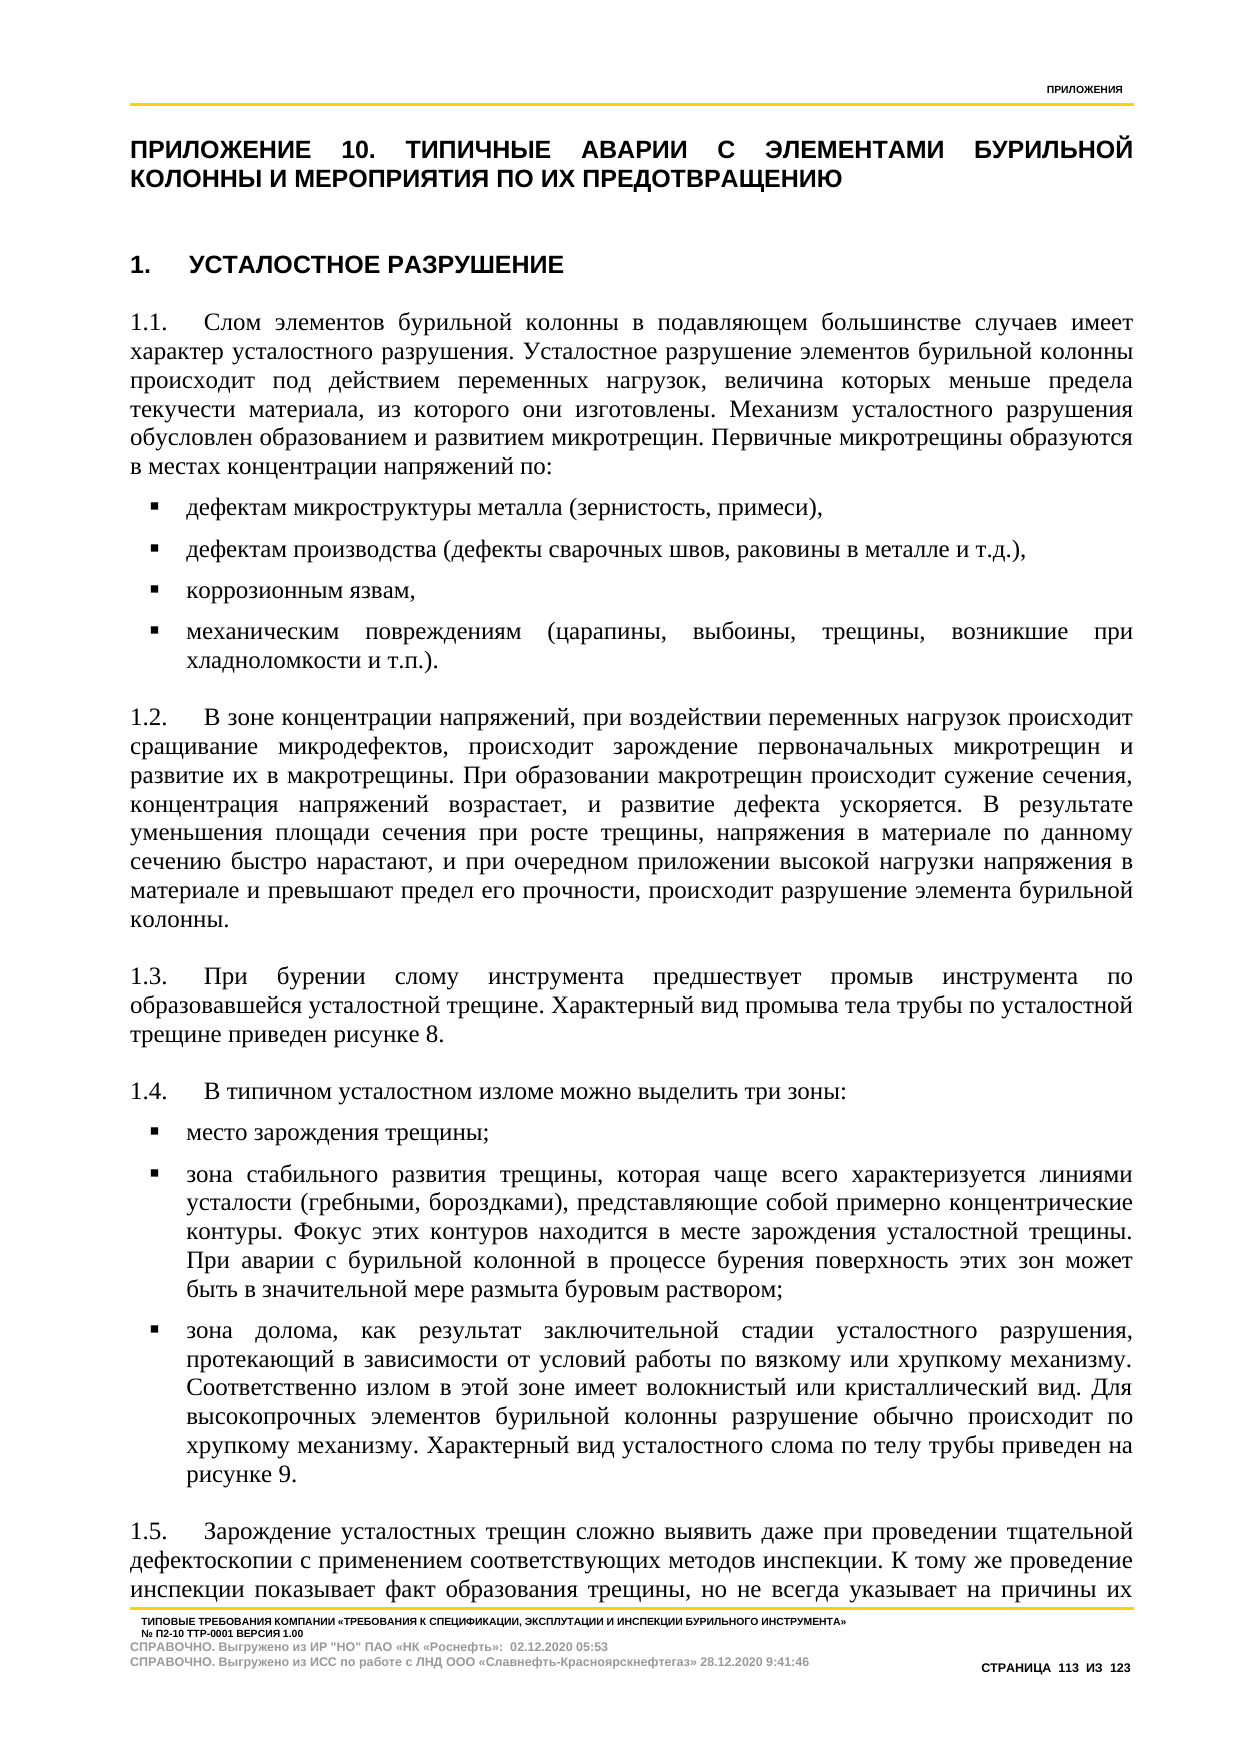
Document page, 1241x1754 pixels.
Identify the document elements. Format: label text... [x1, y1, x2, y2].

list место зарождения трещины; [149, 1117, 1134, 1146]
list В зоне концентрации напряжений, при воздействии переменных нагрузок происходит сращивание микродефектов, происходит зарождение первоначальных микротрещин и развитие их в макротрещины. При образовании макротрещин происходит сужение сечения, концентрация напряжений возрастает, и развитие дефекта ускоряется. В результате уменьшения площади сечения при росте трещины, напряжения в материале по данному сечению быстро нарастают, и при очередном приложении высокой нагрузки напряжения в материале и превышают предел его прочности, происходит разрушение элемента бурильной колонны. [130, 702, 1134, 932]
list Слом элементов бурильной колонны в подавляющем большинстве случаев имеет характер усталостного разрушения. Усталостное разрушение элементов бурильной колонны происходит под действием переменных нагрузок, величина которых меньше предела текучести материала, из которого они изготовлены. Механизм усталостного разрушения обусловлен образованием и развитием микротрещин. Первичные микротрещины образуются в местах концентрации напряжений по: [130, 307, 1134, 480]
list При бурении слому инструмента предшествует промыв инструмента по образовавшейся усталостной трещине. Характерный вид промыва тела трубы по усталостной трещине приведен рисунке 8. [130, 961, 1134, 1047]
list зона долома, как результат заключительной стадии усталостного разрушения, протекающий в зависимости от условий работы по вязкому или хрупкому механизму. Соответственно излом в этой зоне имеет волокнистый или кристаллический вид. Для высокопрочных элементов бурильной колонны разрушение обычно происходит по хрупкому механизму. Характерный вид усталостного слома по телу трубы приведен на рисунке 9. [149, 1315, 1134, 1487]
list В типичном усталостном изломе можно выделить три зоны: [130, 1076, 1134, 1105]
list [130, 1516, 1134, 1602]
list зона стабильного развития трещины, которая чаще всего характеризуется линиями усталости (гребными, бороздками), представляющие собой примерно концентрические контуры. Фокус этих контуров находится в месте зарождения усталостной трещины. При аварии с бурильной колонной в процессе бурения поверхность этих зон может быть в значительной мере размыта буровым раствором; [149, 1159, 1134, 1302]
list коррозионным язвам, [149, 575, 1134, 604]
subtitle ПРИЛОЖЕНИЕ 10. ТИПИЧНЫЕ АВАРИИ С ЭЛЕМЕНТАМИ БУРИЛЬНОЙ КОЛОННЫ И МЕРОПРИЯТИЯ ПО ИХ ПРЕДОТВРАЩЕНИЮ [130, 135, 1134, 192]
list механическим повреждениям (царапины, выбоины, трещины, возникшие при хладноломкости и т.п.). [149, 616, 1134, 674]
list дефектам производства (дефекты сварочных швов, раковины в металле и т.д.), [149, 534, 1134, 562]
list УСТАЛОСТНОЕ РАЗРУШЕНИЕ [130, 250, 1134, 279]
list дефектам микроструктуры металла (зернистость, примеси), [149, 492, 1134, 521]
